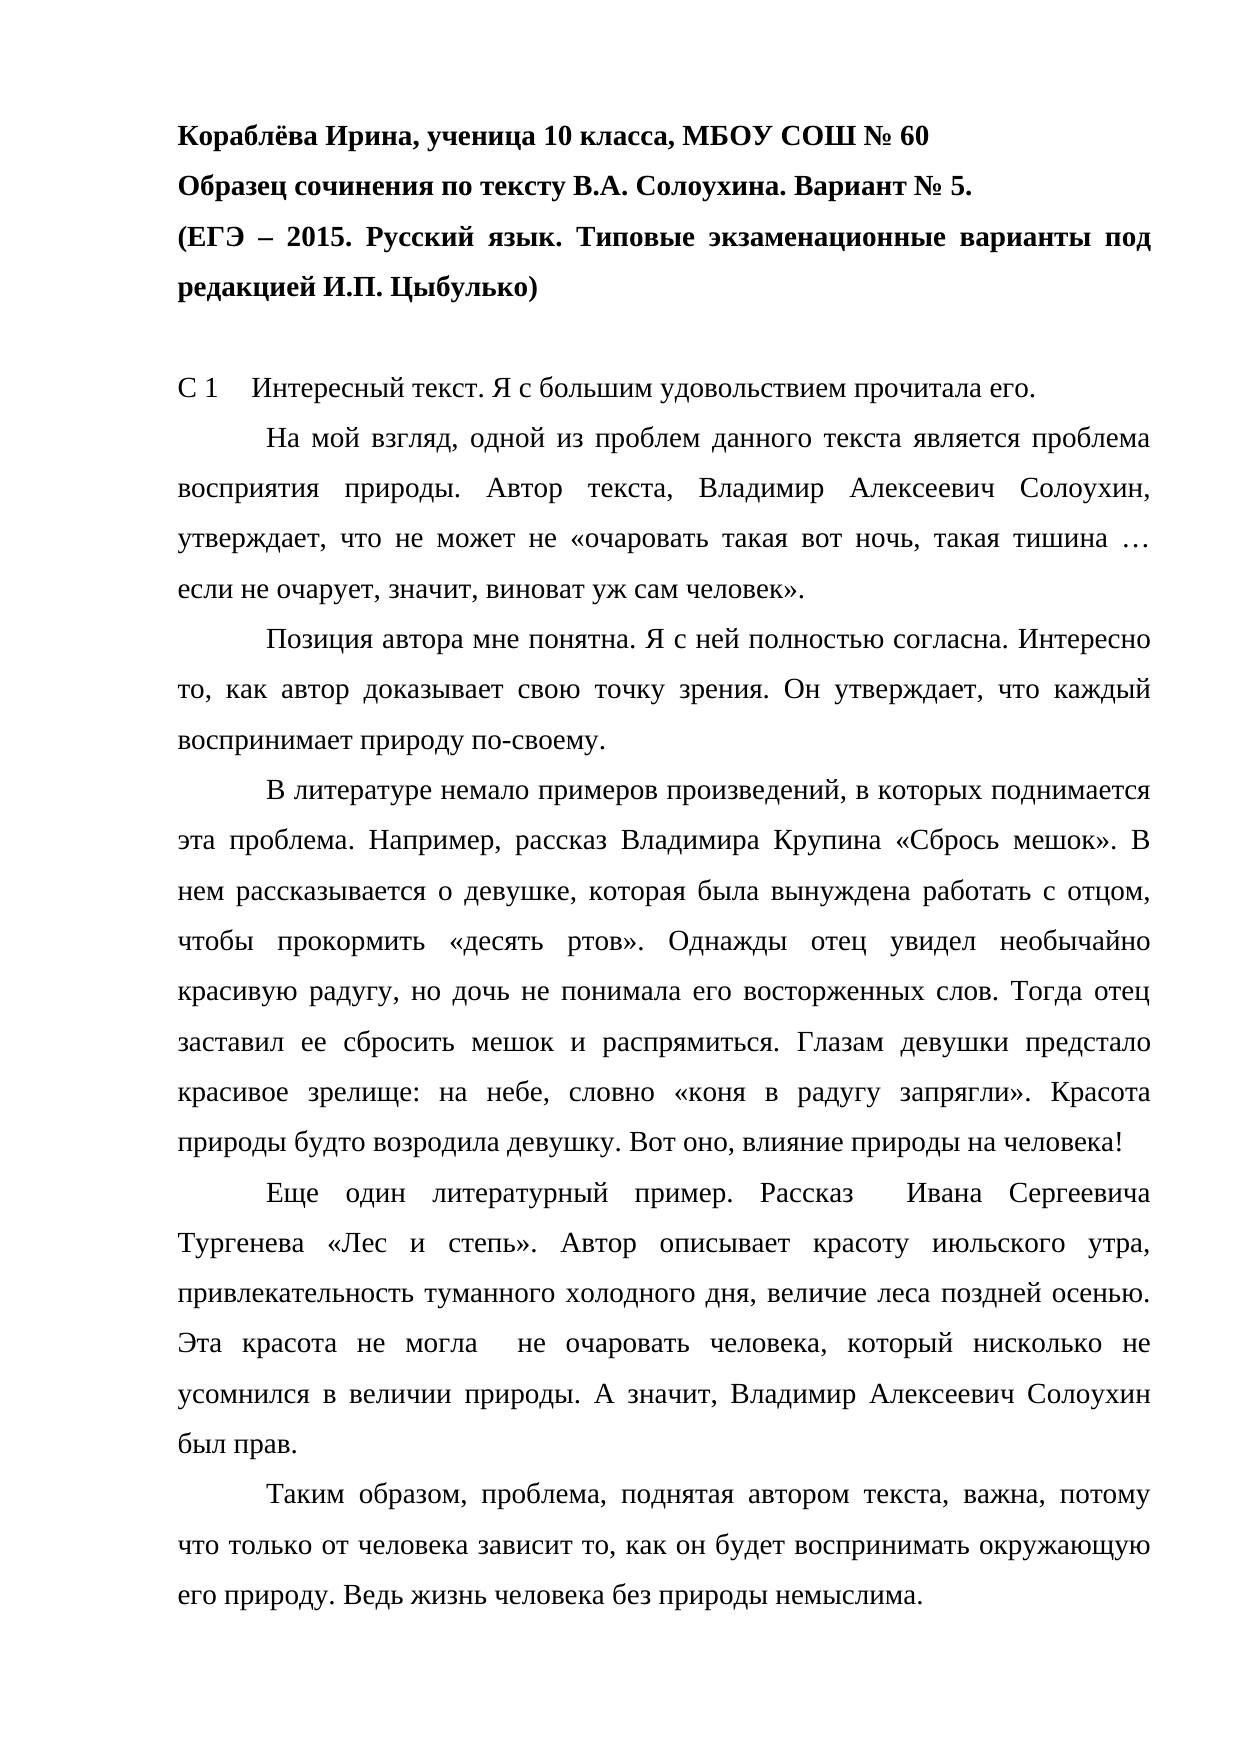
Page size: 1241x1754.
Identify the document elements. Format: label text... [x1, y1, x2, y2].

text Позиция автора мне понятна. Я с ней полностью согласна. Интересно то, как автор доказывает свою точку зрения. Он утверждает, что каждый воспринимает природу по-своему. [177, 621, 1152, 755]
text Кораблёва Ирина, ученица 10 класса, МБОУ СОШ № 60 [177, 118, 1152, 152]
text Образец сочинения по тексту В.А. Солоухина. Вариант № 5. [177, 168, 1152, 202]
text На мой взгляд, одной из проблем данного текста является проблема восприятия природы. Автор текста, Владимир Алексеевич Солоухин, утверждает, что не может не «очаровать такая вот ночь, такая тишина … если не очарует, значит, виноват уж сам человек». [177, 420, 1152, 604]
text В литературе немало примеров произведений, в которых поднимается эта проблема. Например, рассказ Владимира Крупина «Сбрось мешок». В нем рассказывается о девушке, которая была вынуждена работать с отцом, чтобы прокормить «десять ртов». Однажды отец увидел необычайно красивую радугу, но дочь не понимала его восторженных слов. Тогда отец заставил ее сбросить мешок и распрямиться. Глазам девушки предстало красивое зрелище: на небе, словно «коня в радугу запрягли». Красота природы будто возродила девушку. Вот оно, влияние природы на человека! [177, 772, 1152, 1158]
text Таким образом, проблема, поднятая автором текста, важна, потому что только от человека зависит то, как он будет воспринимать окружающую его природу. Ведь жизнь человека без природы немыслима. [177, 1477, 1152, 1611]
text (ЕГЭ – 2015. Русский язык. Типовые экзаменационные варианты под редакцией И.П. Цыбулько) [177, 219, 1152, 303]
text С 1 Интересный текст. Я с большим удовольствием прочитала его. [177, 370, 1152, 403]
text Еще один литературный пример. Рассказ Ивана Сергеевича Тургенева «Лес и степь». Автор описывает красоту июльского утра, привлекательность туманного холодного дня, величие леса поздней осенью. Эта красота не могла не очаровать человека, который нисколько не усомнился в величии природы. А значит, Владимир Алексеевич Солоухин был прав. [177, 1175, 1152, 1460]
